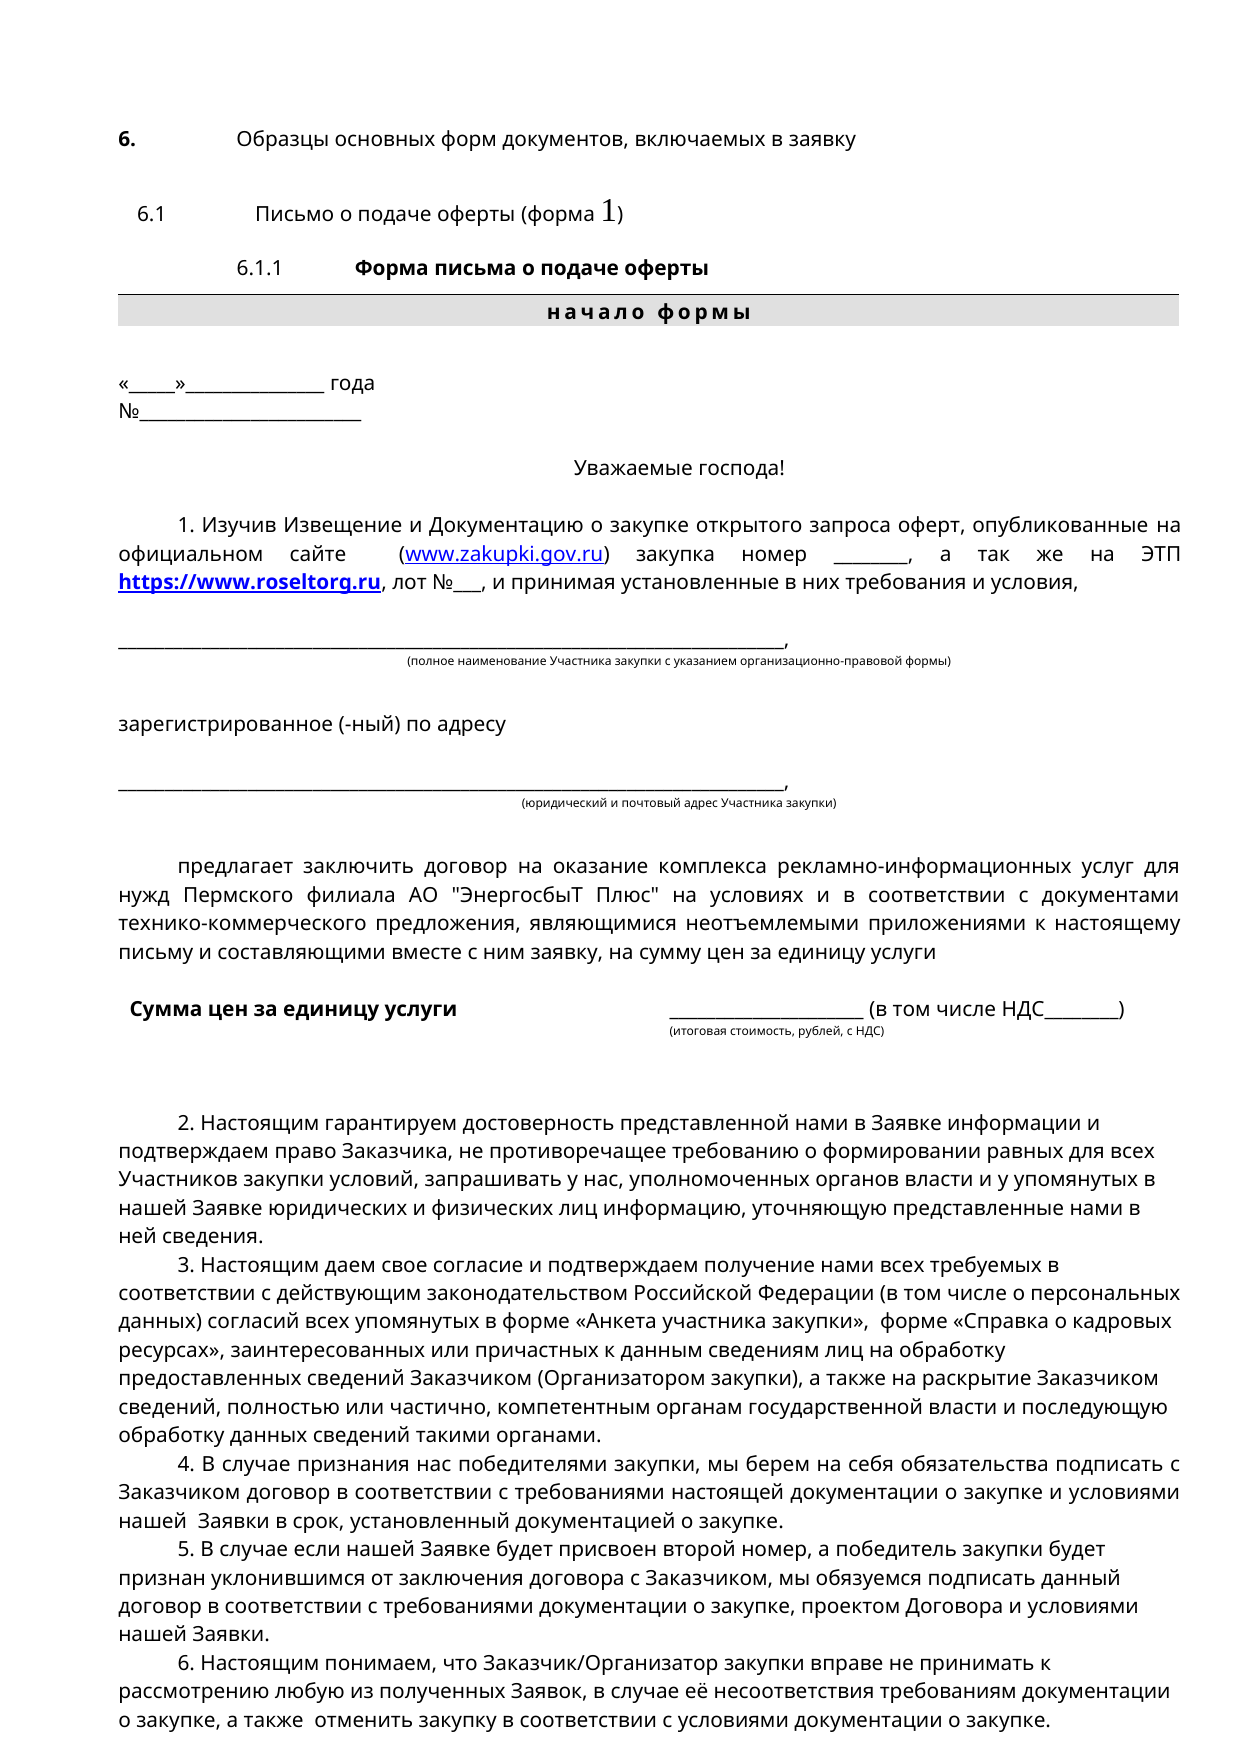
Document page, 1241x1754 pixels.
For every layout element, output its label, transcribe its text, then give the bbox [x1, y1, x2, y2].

text начало формы [118, 295, 1179, 326]
table_header _____________________ (в том числе НДС________) (итоговая стоимость, рублей, с НДС) [658, 994, 1198, 1051]
text ________________________________________________________________________, [118, 766, 1181, 795]
text 2. Настоящим гарантируем достоверность представленной нами в Заявке информации и подтверждаем право Заказчика, не противоречащее требованию о формировании равных для всех Участников закупки условий, запрашивать у нас, уполномоченных органов власти и у упомянутых в нашей Заявке юридических и физических лиц информацию, уточняющую представленные нами в ней сведения. [118, 1108, 1181, 1250]
text зарегистрированное (-ный) по адресу [118, 709, 1181, 738]
subtitle Письмо о подаче оферты (форма 1) [137, 190, 1181, 228]
text Уважаемые господа! [118, 453, 1181, 482]
subtitle Образцы основных форм документов, включаемых в заявку [118, 124, 1181, 152]
text (юридический и почтовый адрес Участника закупки) [118, 795, 1181, 823]
text 5. В случае если нашей Заявке будет присвоен второй номер, а победитель закупки будет признан уклонившимся от заключения договора с Заказчиком, мы обязуемся подписать данный договор в соответствии с требованиями документации о закупке, проектом Договора и условиями нашей Заявки. [118, 1534, 1181, 1648]
text (полное наименование Участника закупки с указанием организационно-правовой формы) [118, 653, 1181, 681]
text «_____»_______________ года [118, 368, 635, 397]
text 6. Настоящим понимаем, что Заказчик/Организатор закупки вправе не принимать к рассмотрению любую из полученных Заявок, в случае её несоответствия требованиям документации о закупке, а также отменить закупку в соответствии с условиями документации о закупке. [118, 1648, 1181, 1733]
table_header Сумма цен за единицу услуги [118, 994, 658, 1051]
text 3. Настоящим даем свое согласие и подтверждаем получение нами всех требуемых в соответствии с действующим законодательством Российской Федерации (в том числе о персональных данных) согласий всех упомянутых в форме «Анкета участника закупки», форме «Справка о кадровых ресурсах», заинтересованных или причастных к данным сведениям лиц на обработку предоставленных сведений Заказчиком (Организатором закупки), а также на раскрытие Заказчиком сведений, полностью или частично, компетентным органам государственной власти и последующую обработку данных сведений такими органами. [118, 1250, 1181, 1449]
text 1. Изучив Извещение и Документацию о закупке открытого запроса оферт, опубликованные на официальном сайте (www.zakupki.gov.ru) закупка номер ________, а так же на ЭТП https://www.roseltorg.ru, лот №___, и принимая установленные в них требования и условия, [118, 510, 1181, 596]
text ________________________________________________________________________, [118, 624, 1181, 653]
text №________________________ [118, 397, 635, 425]
text 4. В случае признания нас победителями закупки, мы берем на себя обязательства подписать с Заказчиком договор в соответствии с требованиями настоящей документации о закупке и условиями нашей Заявки в срок, установленный документацией о закупке. [118, 1449, 1181, 1534]
text предлагает заключить договор на оказание комплекса рекламно-информационных услуг для нужд Пермского филиала АО "ЭнергосбыТ Плюс" на условиях и в соответствии с документами технико-коммерческого предложения, являющимися неотъемлемыми приложениями к настоящему письму и составляющими вместе с ним заявку, на сумму цен за единицу услуги [118, 852, 1181, 965]
list Форма письма о подаче оферты [236, 253, 1181, 282]
